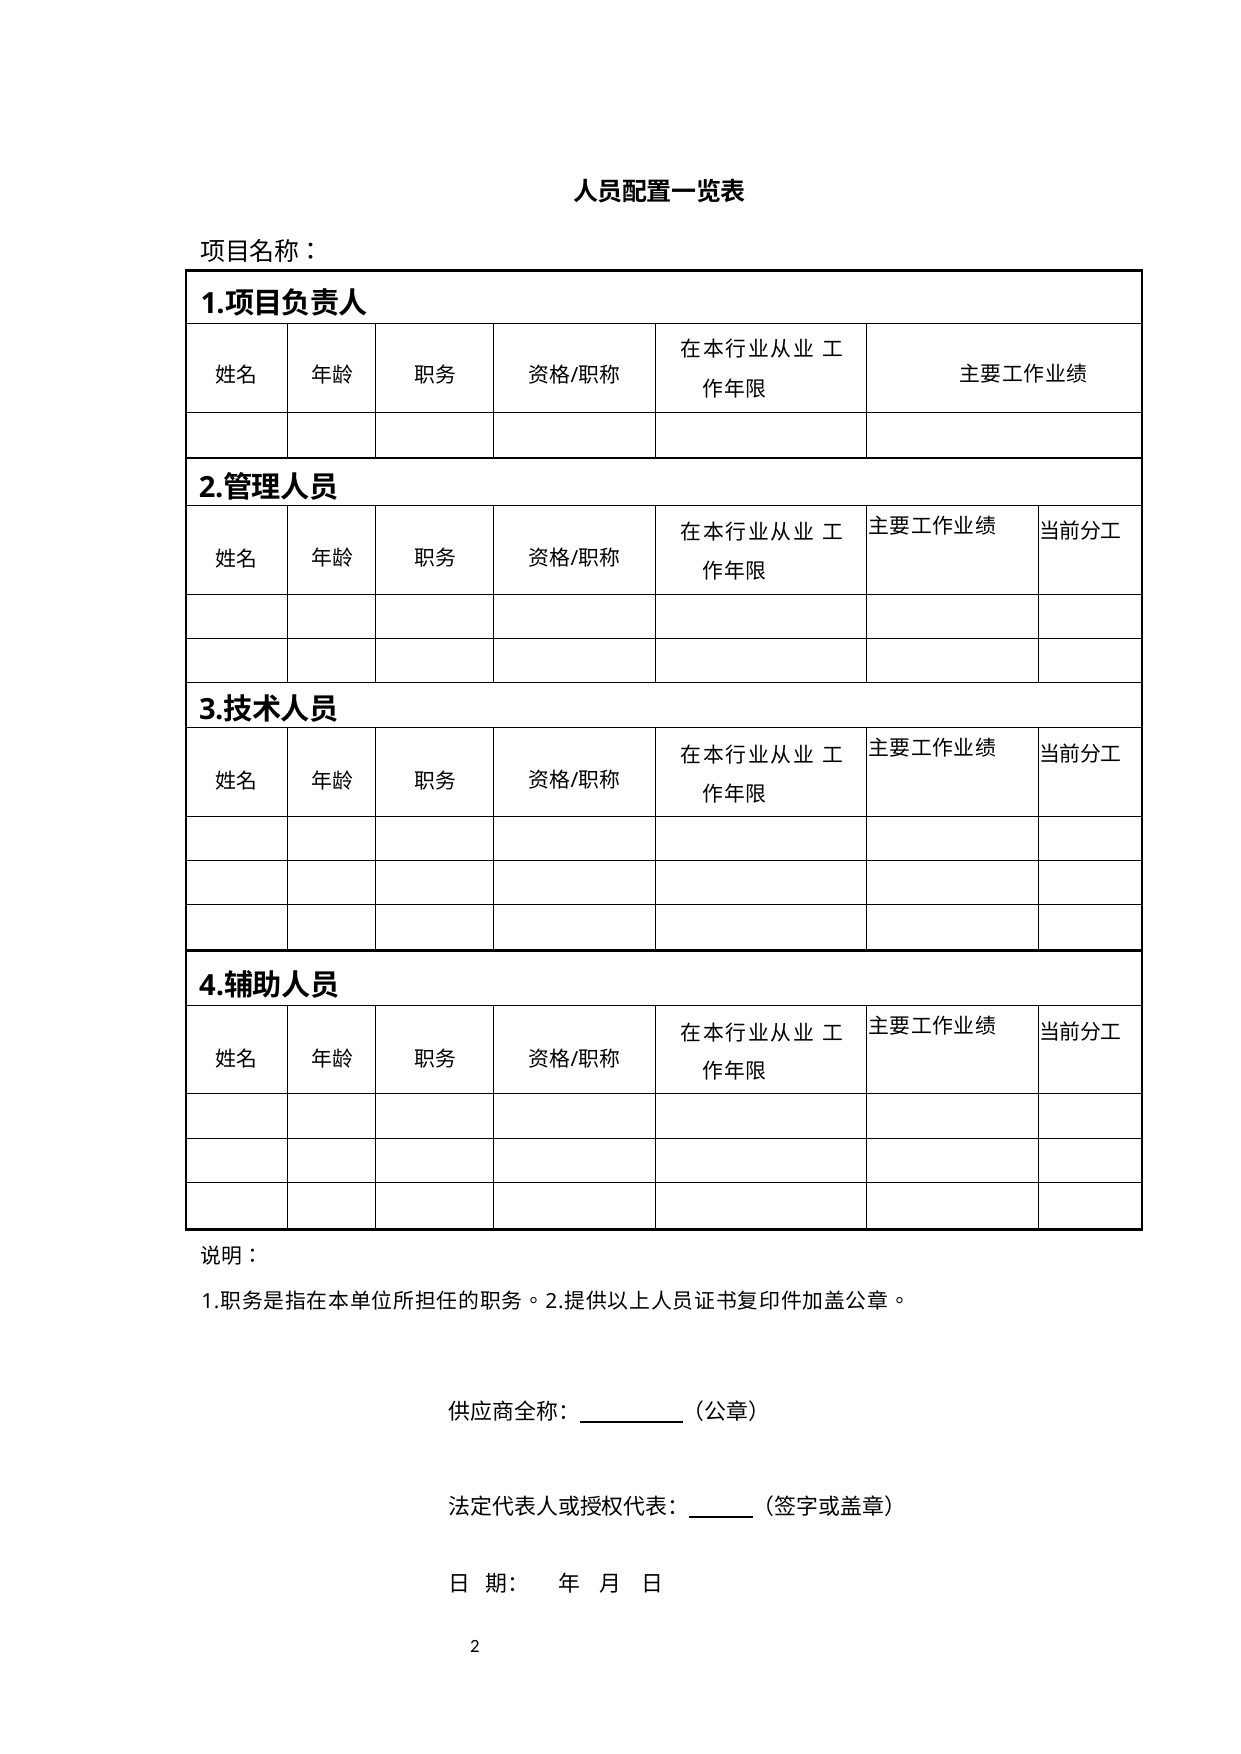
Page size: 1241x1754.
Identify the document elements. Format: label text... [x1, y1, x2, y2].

table_cell [187, 1183, 287, 1228]
table_cell 主要工作业绩 [867, 506, 1038, 594]
table_cell [288, 1139, 375, 1182]
table_cell [867, 1183, 1038, 1228]
table_cell [376, 1183, 493, 1228]
table_cell [867, 905, 1038, 949]
table_cell [656, 1139, 866, 1182]
table_cell [288, 595, 375, 638]
table_cell [288, 1094, 375, 1137]
table_cell [867, 1139, 1038, 1182]
table_cell [187, 817, 287, 860]
table_cell 当前分工 [1039, 728, 1141, 816]
text 项目名称： [200, 235, 1054, 266]
table_cell 资格/职称 [494, 324, 655, 411]
table_cell 在本行业从业 工作年限 [656, 728, 866, 816]
table_cell [867, 1094, 1038, 1137]
table_cell 在本行业从业 工作年限 [656, 506, 866, 594]
table_cell [494, 1139, 655, 1182]
table_cell [1039, 639, 1141, 682]
table_cell 在本行业从业 工作年限 [656, 1006, 866, 1093]
table_cell [187, 1094, 287, 1137]
table_cell [187, 595, 287, 638]
table_cell [288, 905, 375, 949]
table_cell 资格/职称 [494, 506, 655, 594]
table_cell 年龄 [288, 728, 375, 816]
table_cell [656, 413, 866, 456]
table_cell [288, 861, 375, 904]
table_cell 姓名 [187, 728, 287, 816]
table_cell 年龄 [288, 506, 375, 594]
table_cell [494, 861, 655, 904]
text 日 期： 年 月 日 [186, 1566, 1054, 1598]
table_cell 当前分工 [1039, 1006, 1141, 1093]
table_cell [656, 905, 866, 949]
table_cell [376, 595, 493, 638]
table_cell [1039, 1183, 1141, 1228]
table_cell [376, 1094, 493, 1137]
table_cell [1039, 861, 1141, 904]
table_cell [288, 413, 375, 456]
table_cell [288, 1183, 375, 1228]
text 供应商全称： （公章） [186, 1394, 1054, 1425]
table_cell [376, 861, 493, 904]
table_cell 在本行业从业 工作年限 [656, 324, 866, 411]
table_cell 职务 [376, 506, 493, 594]
table_cell 资格/职称 [494, 728, 655, 816]
table_cell [656, 639, 866, 682]
table_cell [656, 595, 866, 638]
table_cell [867, 595, 1038, 638]
table_cell 主要工作业绩 [867, 324, 1141, 411]
table_cell [187, 413, 287, 456]
table_cell 姓名 [187, 506, 287, 594]
table_cell [494, 817, 655, 860]
table_cell 年龄 [288, 1006, 375, 1093]
table_cell [494, 1183, 655, 1228]
text 1.职务是指在本单位所担任的职务。2.提供以上人员证书复印件加盖公章。 [201, 1287, 1054, 1314]
table_cell [494, 1094, 655, 1137]
table_cell 资格/职称 [494, 1006, 655, 1093]
table_cell [1039, 817, 1141, 860]
table_cell [494, 595, 655, 638]
text 说明： [200, 1242, 1054, 1269]
table_cell 2.管理人员 [187, 459, 1141, 505]
table_cell [867, 413, 1141, 456]
text 人员配置一览表 [524, 175, 1054, 207]
table_cell [288, 639, 375, 682]
table_cell 姓名 [187, 324, 287, 411]
table_cell [187, 861, 287, 904]
table_cell [1039, 595, 1141, 638]
table_cell 主要工作业绩 [867, 1006, 1038, 1093]
table_cell [1039, 905, 1141, 949]
table_cell [376, 817, 493, 860]
table_cell 姓名 [187, 1006, 287, 1093]
table_cell [867, 639, 1038, 682]
table_cell 3.技术人员 [187, 683, 1141, 727]
table_cell 职务 [376, 324, 493, 411]
table_cell [867, 861, 1038, 904]
table_cell [187, 639, 287, 682]
table_cell [376, 1139, 493, 1182]
table_cell [376, 639, 493, 682]
table_cell 当前分工 [1039, 506, 1141, 594]
table_cell [187, 1139, 287, 1182]
table_header 1.项目负责人 [187, 272, 1141, 322]
table_cell [288, 817, 375, 860]
table_cell [656, 817, 866, 860]
table_cell [494, 905, 655, 949]
table_cell 职务 [376, 728, 493, 816]
table_cell 4.辅助人员 [187, 952, 1141, 1004]
table_cell 职务 [376, 1006, 493, 1093]
table_cell 年龄 [288, 324, 375, 411]
table_cell [187, 905, 287, 949]
table_cell [376, 413, 493, 456]
table_cell [867, 817, 1038, 860]
text 法定代表人或授权代表： （签字或盖章） [186, 1489, 1054, 1520]
table_cell 主要工作业绩 [867, 728, 1038, 816]
table_cell [656, 1094, 866, 1137]
table_cell [494, 413, 655, 456]
table_cell [1039, 1139, 1141, 1182]
table_cell [656, 1183, 866, 1228]
table_cell [376, 905, 493, 949]
table_cell [1039, 1094, 1141, 1137]
table_cell [494, 639, 655, 682]
table_cell [656, 861, 866, 904]
